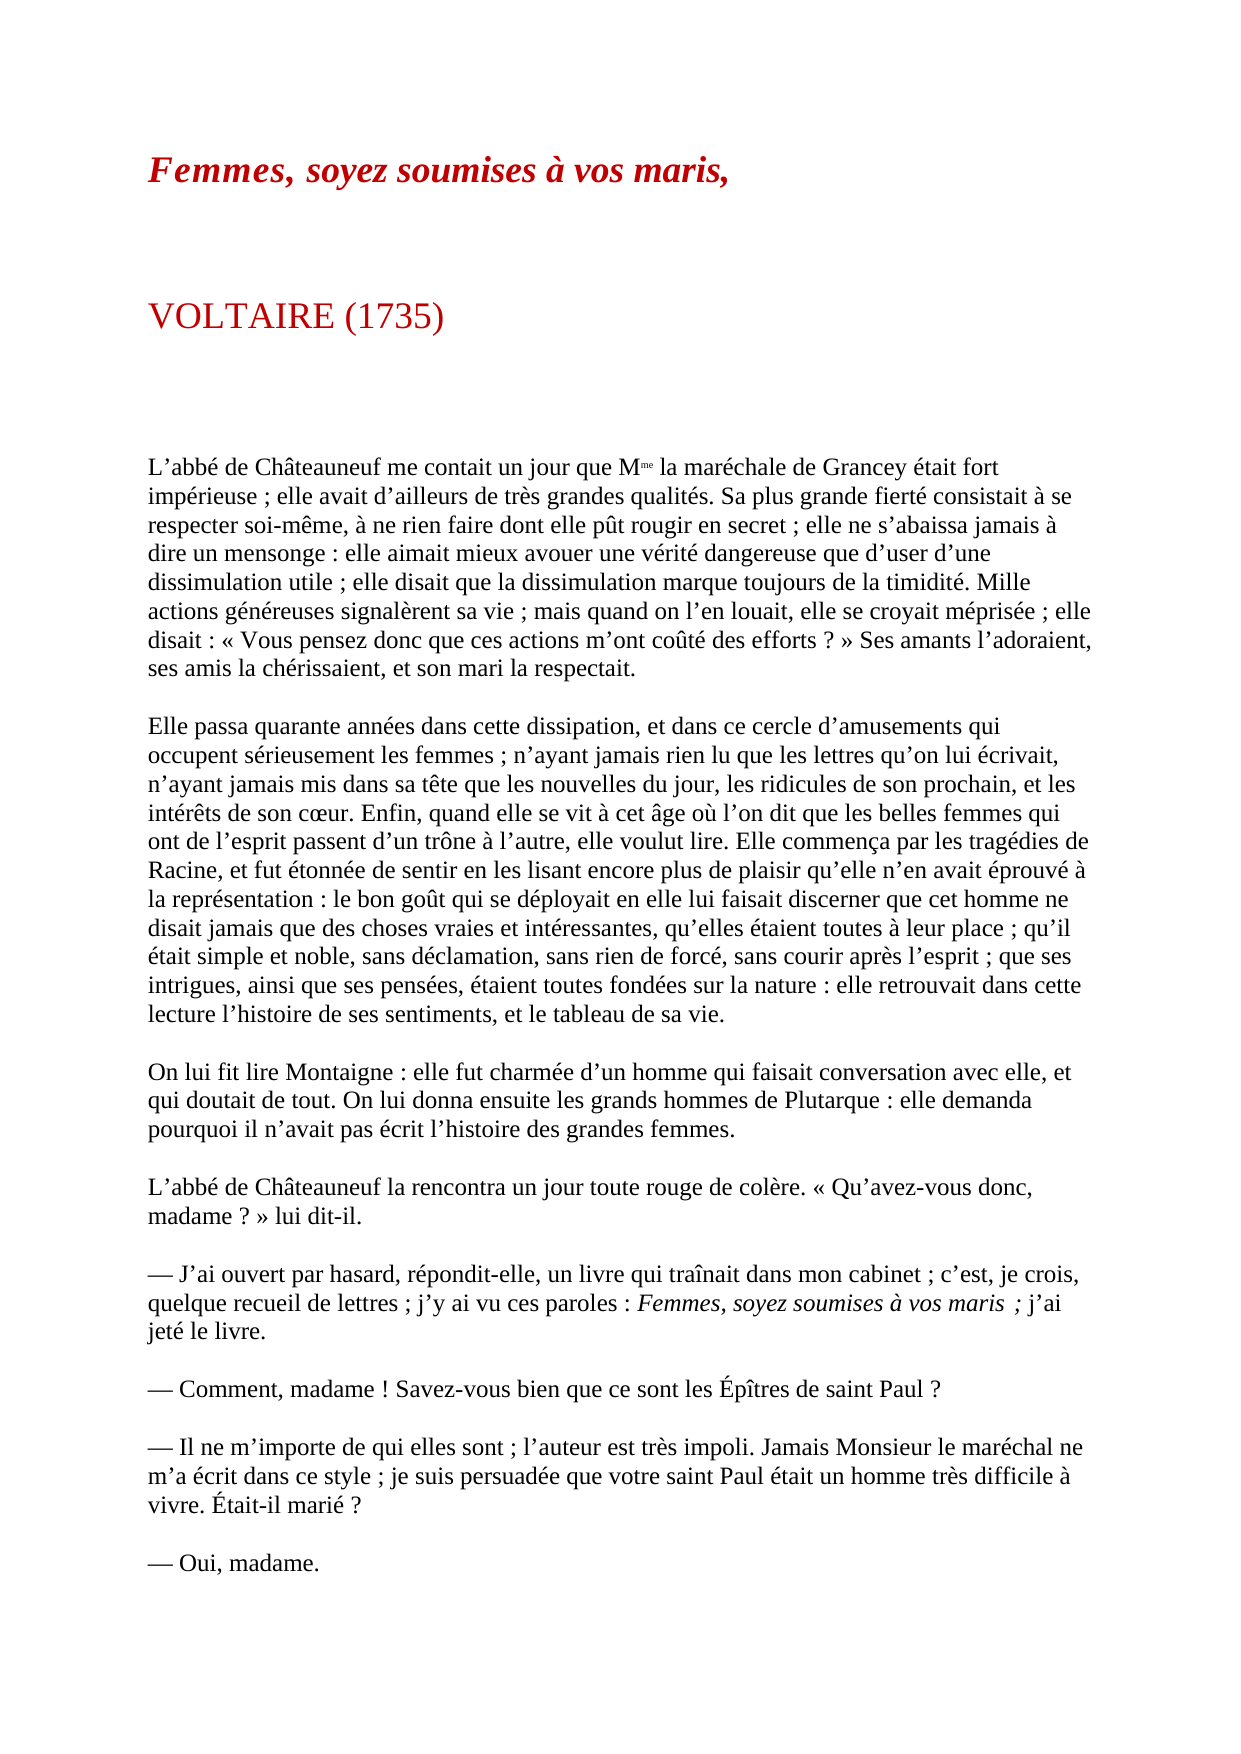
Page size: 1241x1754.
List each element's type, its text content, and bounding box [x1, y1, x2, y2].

text — J’ai ouvert par hasard, répondit-elle, un livre qui traînait dans mon cabinet ; c’est, je crois, quelque recueil de lettres ; j’y ai vu ces paroles : Femmes, soyez soumises à vos maris ; j’ai jeté le livre. [148, 1259, 1093, 1345]
text On lui fit lire Montaigne : elle fut charmée d’un homme qui faisait conversation avec elle, et qui doutait de tout. On lui donna ensuite les grands hommes de Plutarque : elle demanda pourquoi il n’avait pas écrit l’histoire des grandes femmes. [148, 1057, 1093, 1143]
text VOLTAIRE (1735) [148, 294, 1093, 337]
text Elle passa quarante années dans cette dissipation, et dans ce cercle d’amusements qui occupent sérieusement les femmes ; n’ayant jamais rien lu que les lettres qu’on lui écrivait, n’ayant jamais mis dans sa tête que les nouvelles du jour, les ridicules de son prochain, et les intérêts de son cœur. Enfin, quand elle se vit à cet âge où l’on dit que les belles femmes qui ont de l’esprit passent d’un trône à l’autre, elle voulut lire. Elle commença par les tragédies de Racine, et fut étonnée de sentir en les lisant encore plus de plaisir qu’elle n’en avait éprouvé à la représentation : le bon goût qui se déployait en elle lui faisait discerner que cet homme ne disait jamais que des choses vraies et intéressantes, qu’elles étaient toutes à leur place ; qu’il était simple et noble, sans déclamation, sans rien de forcé, sans courir après l’esprit ; que ses intrigues, ainsi que ses pensées, étaient toutes fondées sur la nature : elle retrouvait dans cette lecture l’histoire de ses sentiments, et le tableau de sa vie. [148, 711, 1093, 1028]
text L’abbé de Châteauneuf la rencontra un jour toute rouge de colère. « Qu’avez-vous donc, madame ? » lui dit-il. [148, 1172, 1093, 1230]
text L’abbé de Châteauneuf me contait un jour que Mme la maréchale de Grancey était fort impérieuse ; elle avait d’ailleurs de très grandes qualités. Sa plus grande fierté consistait à se respecter soi-même, à ne rien faire dont elle pût rougir en secret ; elle ne s’abaissa jamais à dire un mensonge : elle aimait mieux avouer une vérité dangereuse que d’user d’une dissimulation utile ; elle disait que la dissimulation marque toujours de la timidité. Mille actions généreuses signalèrent sa vie ; mais quand on l’en louait, elle se croyait méprisée ; elle disait : « Vous pensez donc que ces actions m’ont coûté des efforts ? » Ses amants l’adoraient, ses amis la chérissaient, et son mari la respectait. [148, 452, 1093, 682]
text — Il ne m’importe de qui elles sont ; l’auteur est très impoli. Jamais Monsieur le maréchal ne m’a écrit dans ce style ; je suis persuadée que votre saint Paul était un homme très difficile à vivre. Était-il marié ? [148, 1432, 1093, 1518]
text — Comment, madame ! Savez-vous bien que ce sont les Épîtres de saint Paul ? [148, 1374, 1093, 1403]
text — Oui, madame. [148, 1548, 1093, 1576]
text Femmes, soyez soumises à vos maris, [148, 148, 1093, 191]
